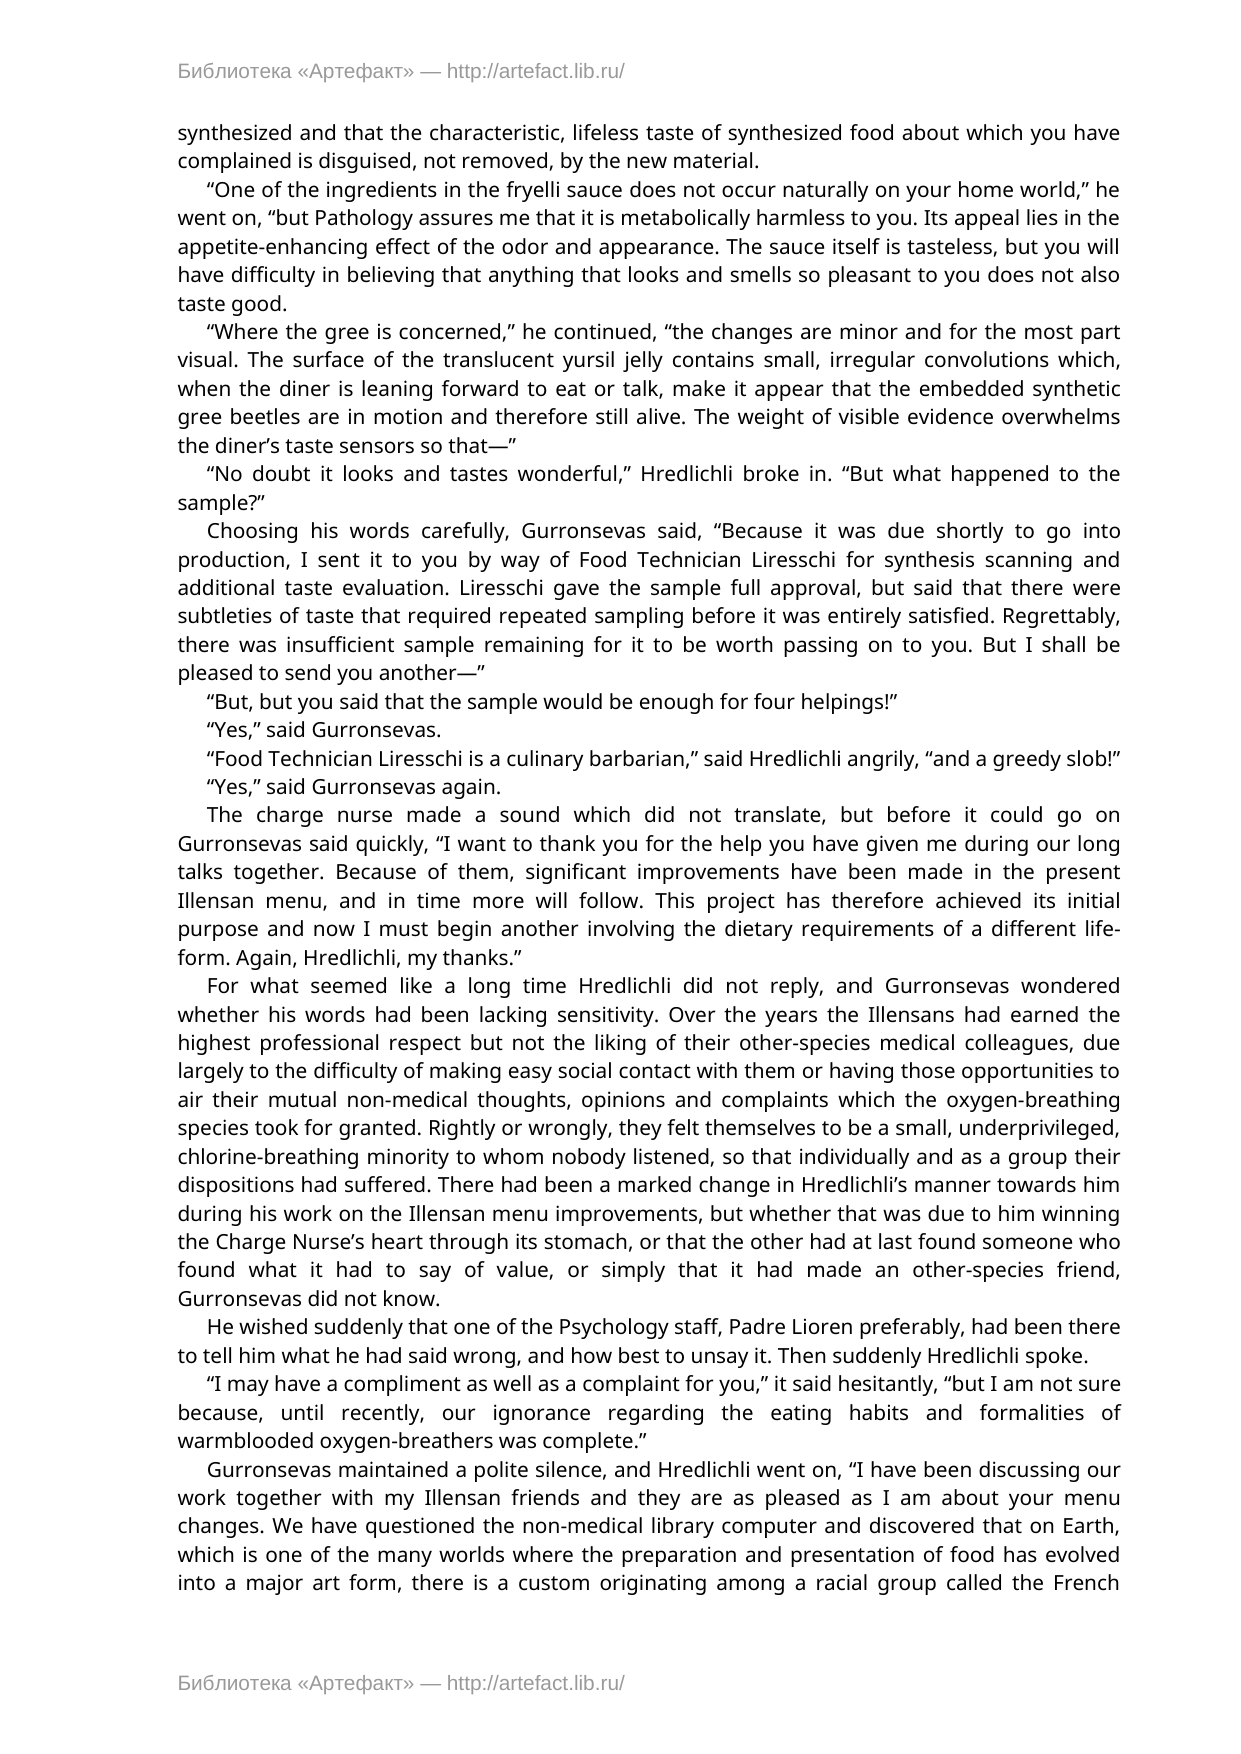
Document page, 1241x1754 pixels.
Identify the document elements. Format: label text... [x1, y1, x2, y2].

text Choosing his words carefully, Gurronsevas said, “Because it was due shortly to go into production, I sent it to you by way of Food Technician Liresschi for synthesis scanning and additional taste evaluation. Liresschi gave the sample full approval, but said that there were subtleties of taste that required repeated sampling before it was entirely satisfied. Regrettably, there was insufficient sample remaining for it to be worth passing on to you. But I shall be pleased to send you another—” [177, 516, 1122, 687]
text “Food Technician Liresschi is a culinary barbarian,” said Hredlichli angrily, “and a greedy slob!” [177, 744, 1122, 772]
text He wished suddenly that one of the Psychology staff, Padre Lioren preferably, had been there to tell him what he had said wrong, and how best to unsay it. Then suddenly Hredlichli spoke. [177, 1312, 1122, 1369]
text “One of the ingredients in the fryelli sauce does not occur naturally on your home world,” he went on, “but Pathology assures me that it is metabolically harmless to you. Its appeal lies in the appetite-enhancing effect of the odor and appearance. The sauce itself is tasteless, but you will have difficulty in believing that anything that looks and smells so pleasant to you does not also taste good. [177, 175, 1122, 317]
text The charge nurse made a sound which did not translate, but before it could go on Gurronsevas said quickly, “I want to thank you for the help you have given me during our long talks together. Because of them, significant improvements have been made in the present Illensan menu, and in time more will follow. This project has therefore achieved its initial purpose and now I must begin another involving the dietary requirements of a different life-form. Again, Hredlichli, my thanks.” [177, 801, 1122, 971]
text “No doubt it looks and tastes wonderful,” Hredlichli broke in. “But what happened to the sample?” [177, 459, 1122, 516]
text “Where the gree is concerned,” he continued, “the changes are minor and for the most part visual. The surface of the translucent yursil jelly contains small, irregular convolutions which, when the diner is leaning forward to eat or talk, make it appear that the embedded synthetic gree beetles are in motion and therefore still alive. The weight of visible evidence overwhelms the diner’s taste sensors so that—” [177, 317, 1122, 459]
text “Yes,” said Gurronsevas. [177, 715, 1122, 744]
text “But, but you said that the sample would be enough for four helpings!” [177, 687, 1122, 715]
text “I may have a compliment as well as a complaint for you,” it said hesitantly, “but I am not sure because, until recently, our ignorance regarding the eating habits and formalities of warmblooded oxygen-breathers was complete.” [177, 1369, 1122, 1455]
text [177, 118, 1122, 175]
text For what seemed like a long time Hredlichli did not reply, and Gurronsevas wondered whether his words had been lacking sensitivity. Over the years the Illensans had earned the highest professional respect but not the liking of their other-species medical colleagues, due largely to the difficulty of making easy social contact with them or having those opportunities to air their mutual non-medical thoughts, opinions and complaints which the oxygen-breathing species took for granted. Rightly or wrongly, they felt themselves to be a small, underprivileged, chlorine-breathing minority to whom nobody listened, so that individually and as a group their dispositions had suffered. There had been a marked change in Hredlichli’s manner towards him during his work on the Illensan menu improvements, but whether that was due to him winning the Charge Nurse’s heart through its stomach, or that the other had at last found someone who found what it had to say of value, or simply that it had made an other-species friend, Gurronsevas did not know. [177, 971, 1122, 1312]
text “Yes,” said Gurronsevas again. [177, 772, 1122, 801]
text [177, 1455, 1122, 1597]
